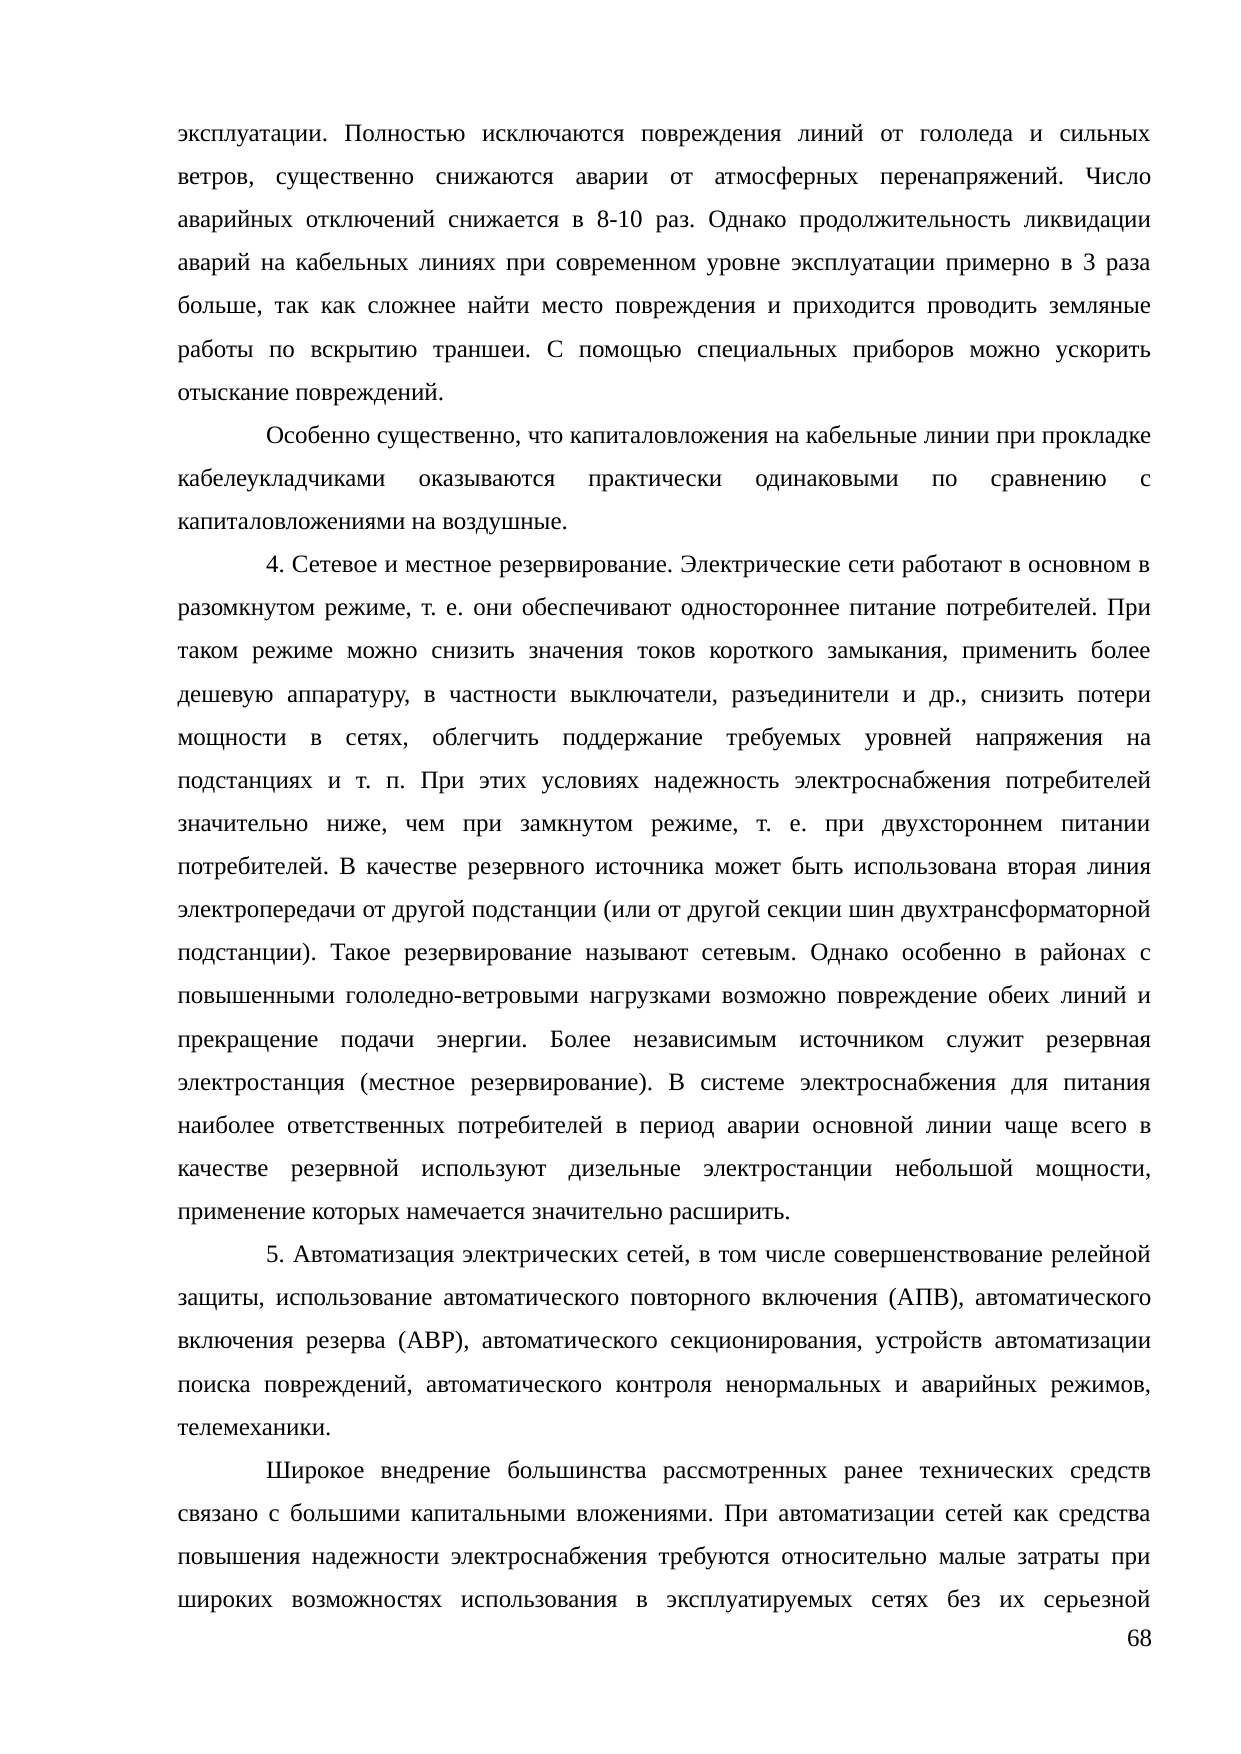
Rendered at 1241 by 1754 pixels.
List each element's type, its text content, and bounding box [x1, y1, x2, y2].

text Особенно существенно, что капиталовложения на кабельные линии при прокладке кабелеукладчиками оказываются практически одинаковыми по сравнению с капиталовложениями на воздушные. [177, 420, 1152, 535]
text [177, 118, 1152, 406]
text 4. Сетевое и местное резервирование. Электрические сети работают в основном в разомкнутом режиме, т. е. они обеспечивают одностороннее питание потребителей. При таком режиме можно снизить значения токов короткого замыкания, применить более дешевую аппаратуру, в частности выключатели, разъединители и др., снизить потери мощности в сетях, облегчить поддержание требуемых уровней напряжения на подстанциях и т. п. При этих условиях надежность электроснабжения потребителей значительно ниже, чем при замкнутом режиме, т. е. при двухстороннем питании потребителей. В качестве резервного источника может быть использована вторая линия электропередачи от другой подстанции (или от другой секции шин двухтрансформаторной подстанции). Такое резервирование называют сетевым. Однако особенно в районах с повышенными гололедно-ветровыми нагрузками возможно повреждение обеих линий и прекращение подачи энергии. Более независимым источником служит резервная электростанция (местное резервирование). В системе электроснабжения для питания наиболее ответственных потребителей в период аварии основной линии чаще всего в качестве резервной используют дизельные электростанции небольшой мощности, применение которых намечается значительно расширить. [177, 549, 1152, 1225]
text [177, 1455, 1152, 1613]
text 5. Автоматизация электрических сетей, в том числе совершенствование релейной защиты, использование автоматического повторного включения (АПВ), автоматического включения резерва (АВР), автоматического секционирования, устройств автоматизации поиска повреждений, автоматического контроля ненормальных и аварийных режимов, телемеханики. [177, 1239, 1152, 1441]
